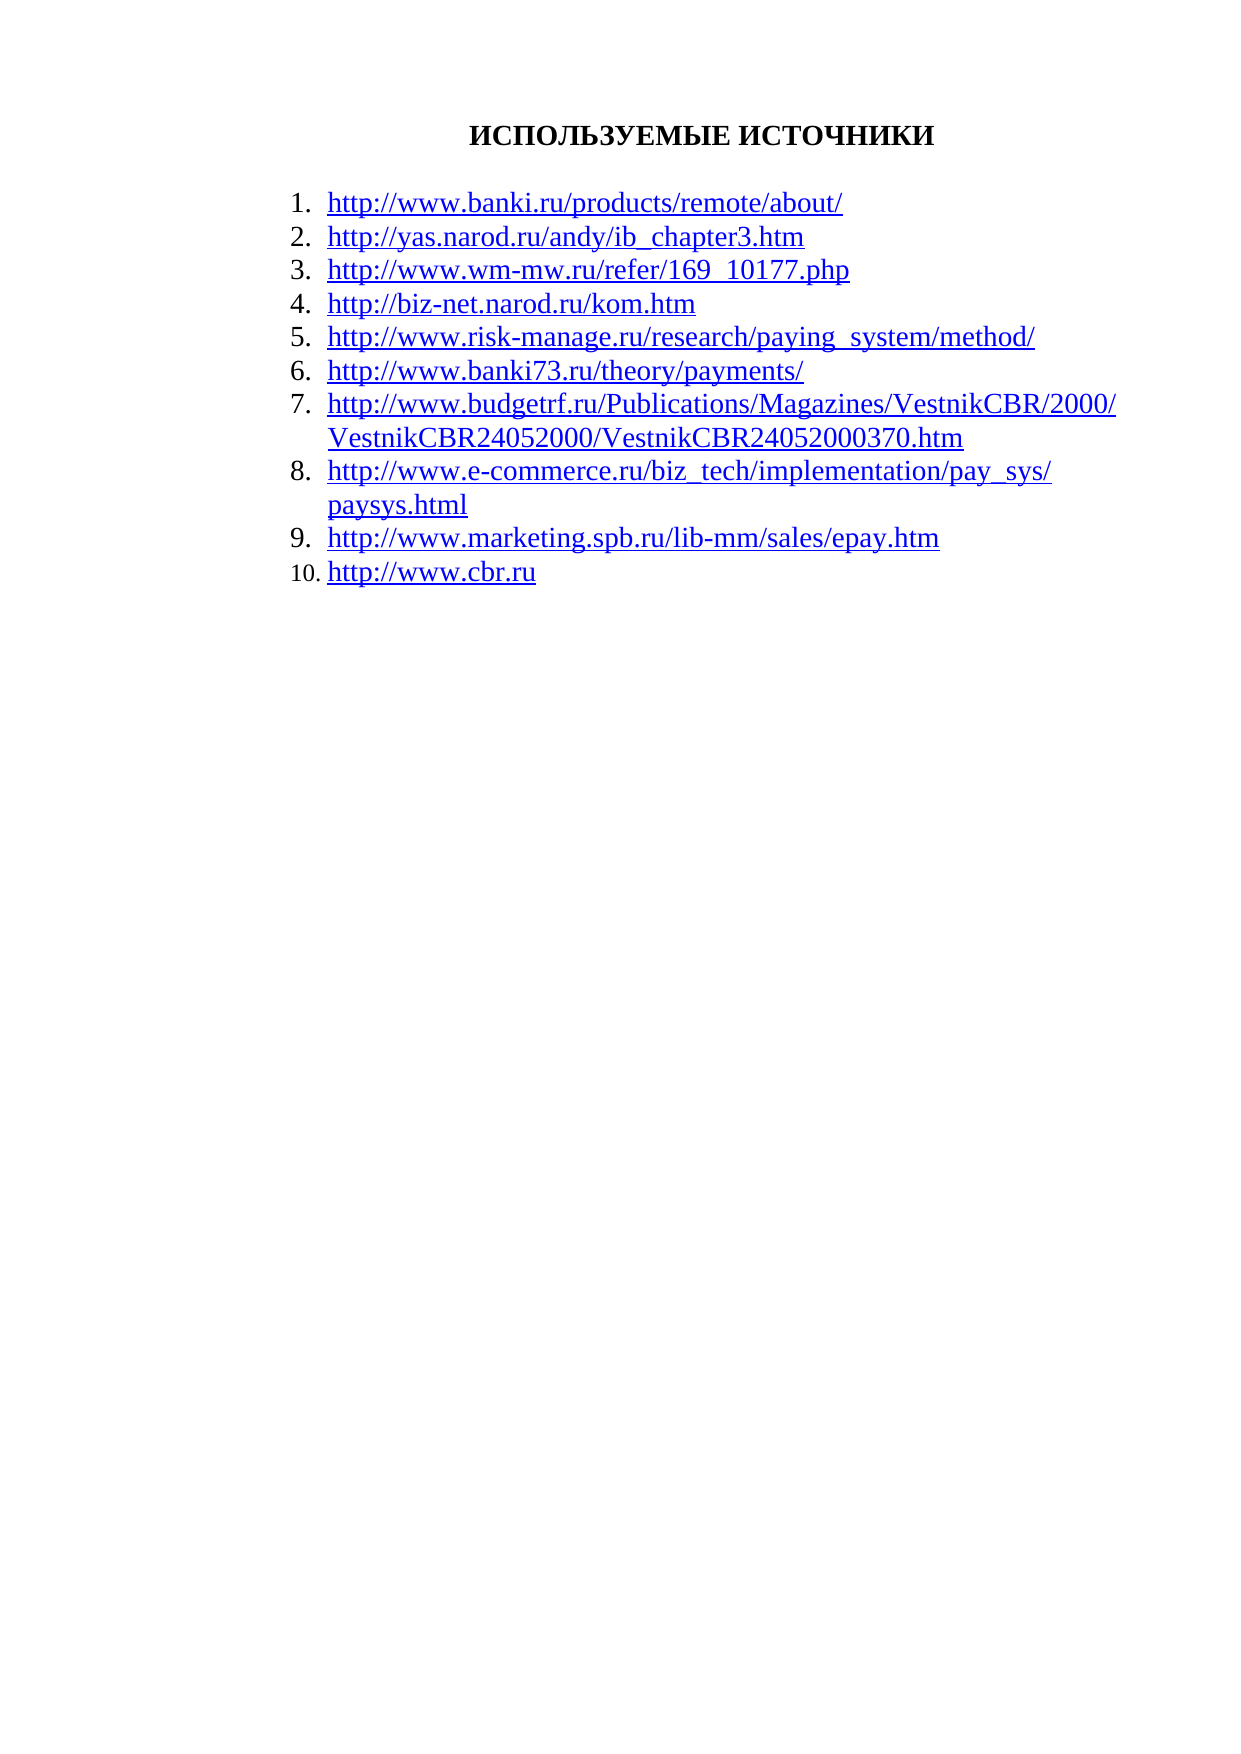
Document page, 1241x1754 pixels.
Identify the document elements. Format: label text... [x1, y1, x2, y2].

list http://www.budgetrf.ru/Publications/Magazines/VestnikCBR/2000/VestnikCBR24052000/VestnikCBR24052000370.htm [290, 386, 1152, 453]
list http://www.e-commerce.ru/biz_tech/implementation/pay_sys/paysys.html [290, 453, 1152, 521]
list http://www.wm-mw.ru/refer/169_10177.php [290, 252, 1152, 286]
text ИСПОЛЬЗУЕМЫЕ ИСТОЧНИКИ [177, 118, 1152, 152]
list http://www.risk-manage.ru/research/paying_system/method/ [290, 319, 1152, 353]
list http://biz-net.narod.ru/kom.htm [290, 286, 1152, 319]
list http://www.marketing.spb.ru/lib-mm/sales/epay.htm [290, 521, 1152, 554]
list http://www.banki.ru/products/remote/about/ [290, 185, 1152, 219]
list http://www.cbr.ru [290, 554, 1152, 588]
list http://yas.narod.ru/andy/ib_chapter3.htm [290, 219, 1152, 252]
list http://www.banki73.ru/theory/payments/ [290, 353, 1152, 386]
